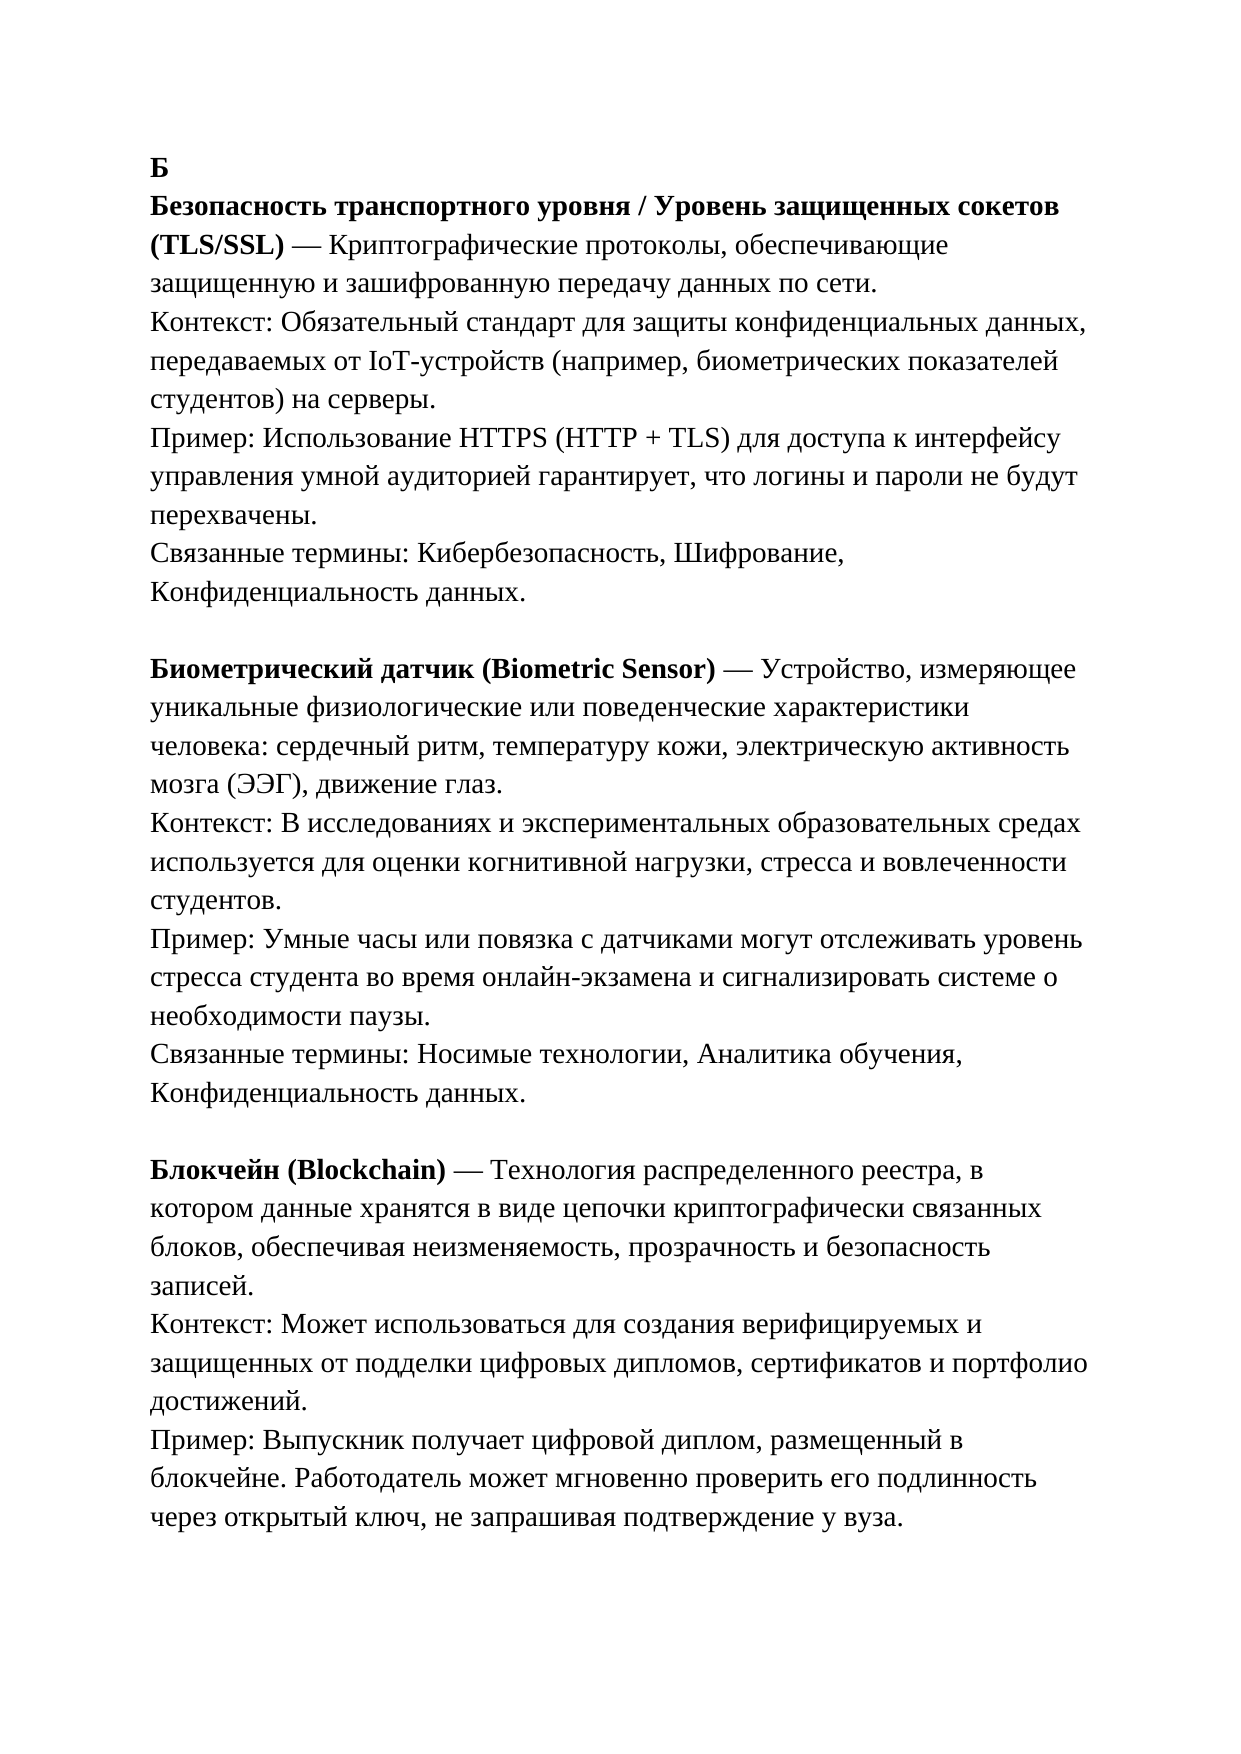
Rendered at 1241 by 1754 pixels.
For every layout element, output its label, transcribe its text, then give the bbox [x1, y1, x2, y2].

text Связанные термины: Носимые технологии, Аналитика обучения, Конфиденциальность данных. [150, 1036, 1090, 1108]
text Безопасность транспортного уровня / Уровень защищенных сокетов (TLS/SSL) — Криптографические протоколы, обеспечивающие защищенную и зашифрованную передачу данных по сети. [150, 188, 1090, 299]
text Контекст: В исследованиях и экспериментальных образовательных средах используется для оценки когнитивной нагрузки, стресса и вовлеченности студентов. [150, 805, 1090, 916]
text Пример: Умные часы или повязка с датчиками могут отслеживать уровень стресса студента во время онлайн-экзамена и сигнализировать системе о необходимости паузы. [150, 921, 1090, 1031]
text Контекст: Может использоваться для создания верифицируемых и защищенных от подделки цифровых дипломов, сертификатов и портфолио достижений. [150, 1306, 1090, 1417]
text Блокчейн (Blockchain) — Технология распределенного реестра, в котором данные хранятся в виде цепочки криптографически связанных блоков, обеспечивая неизменяемость, прозрачность и безопасность записей. [150, 1152, 1090, 1301]
text Пример: Использование HTTPS (HTTP + TLS) для доступа к интерфейсу управления умной аудиторией гарантирует, что логины и пароли не будут перехвачены. [150, 420, 1090, 530]
text Биометрический датчик (Biometric Sensor) — Устройство, измеряющее уникальные физиологические или поведенческие характеристики человека: сердечный ритм, температуру кожи, электрическую активность мозга (ЭЭГ), движение глаз. [150, 651, 1090, 800]
text Контекст: Обязательный стандарт для защиты конфиденциальных данных, передаваемых от IoT-устройств (например, биометрических показателей студентов) на серверы. [150, 304, 1090, 415]
text Связанные термины: Кибербезопасность, Шифрование, Конфиденциальность данных. [150, 535, 1090, 607]
text Б [150, 150, 1090, 183]
text Пример: Выпускник получает цифровой диплом, размещенный в блокчейне. Работодатель может мгновенно проверить его подлинность через открытый ключ, не запрашивая подтверждение у вуза. [150, 1422, 1090, 1532]
